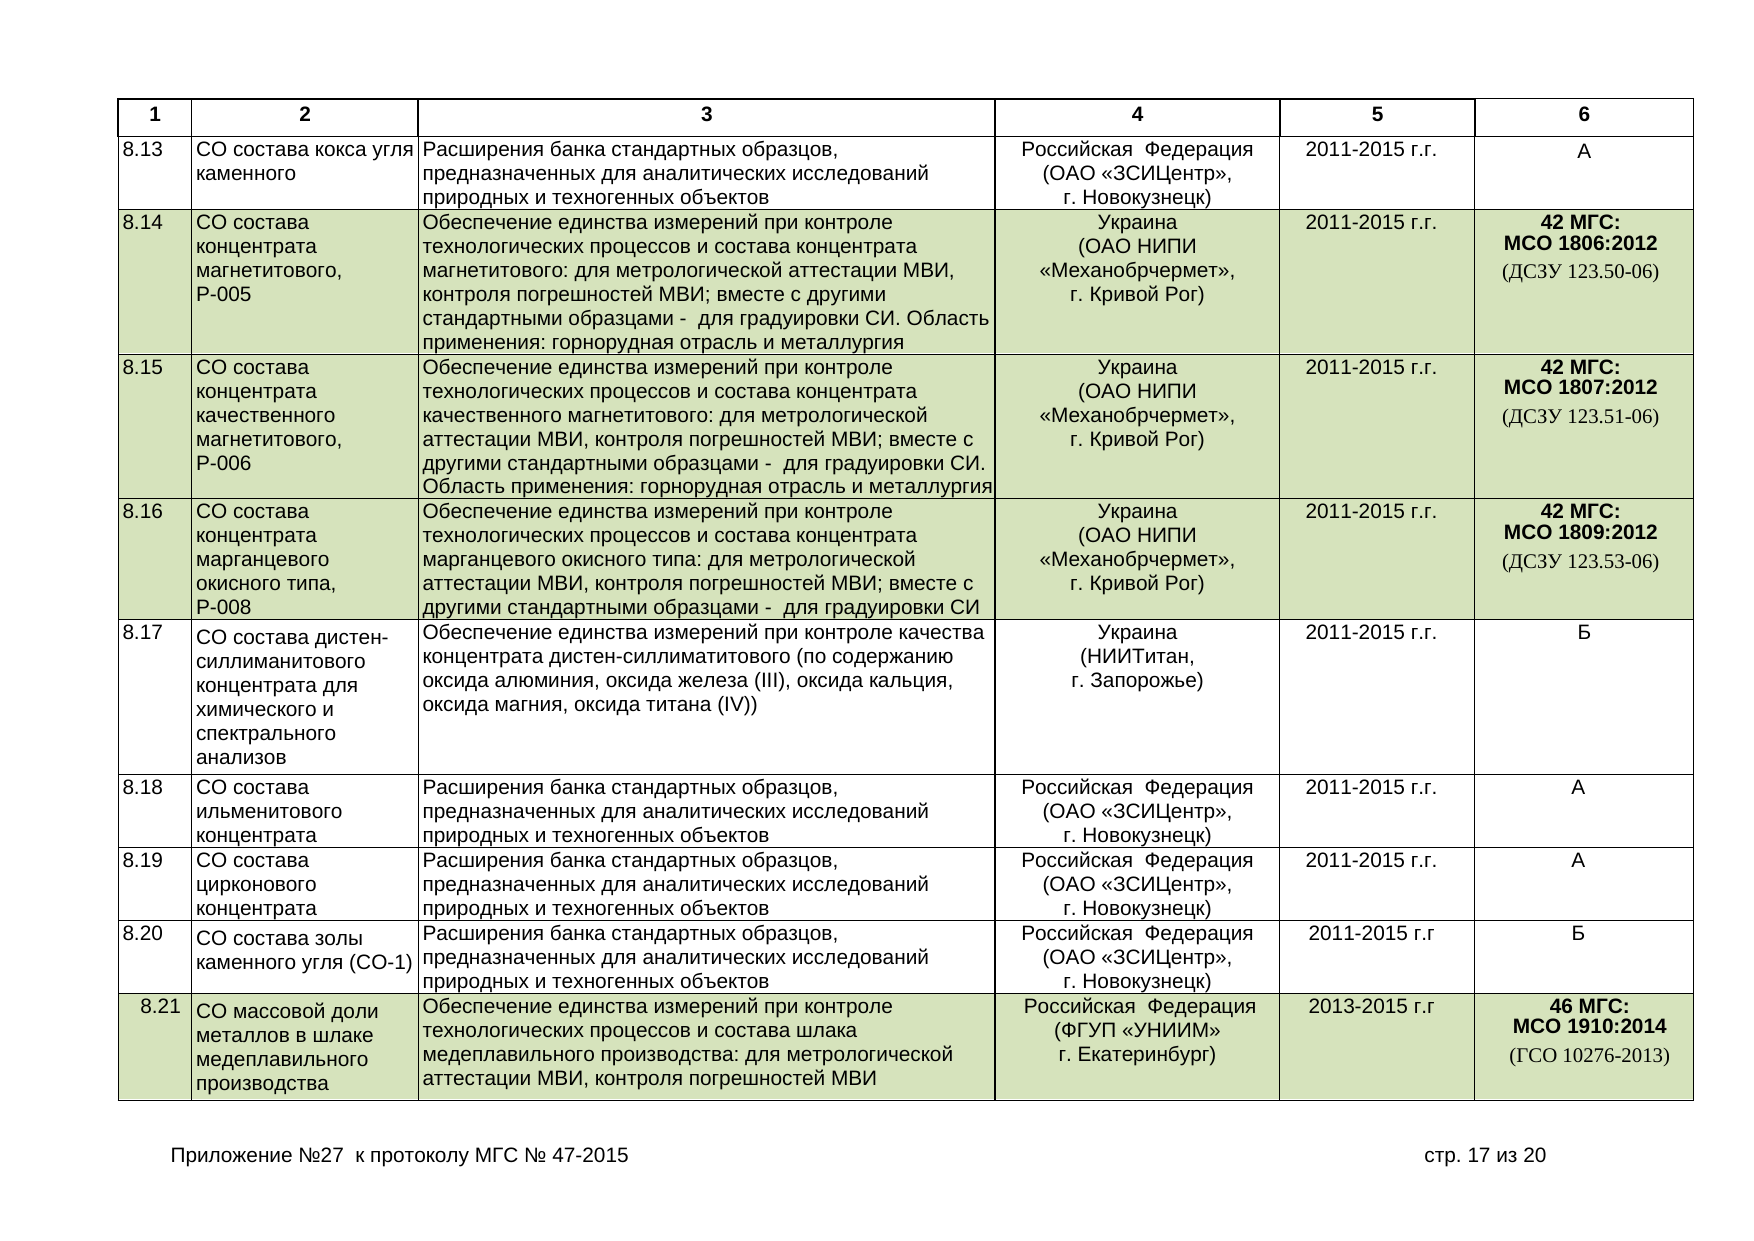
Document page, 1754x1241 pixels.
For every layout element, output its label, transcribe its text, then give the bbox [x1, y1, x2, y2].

table_cell 8.16 [119, 499, 191, 619]
table_cell Российская Федерация (ОАО «ЗСИЦентр», г. Новокузнецк) [996, 848, 1279, 920]
table_cell 42 МГС: МСО 1809:2012 (ДСЗУ 123.53-06) [1475, 499, 1693, 619]
table_cell СО состава цирконового концентрата [192, 848, 418, 920]
table_header 4 [996, 100, 1279, 136]
table_cell СО состава ильменитового концентрата [192, 775, 418, 847]
table_cell 2013-.г [1280, 994, 1474, 1099]
table_cell СО массовой доли металлов в шлаке медеплавильного производства [192, 994, 418, 1099]
table_cell Обеспечение единства измерений при контроле качества концентрата дистен-силлиматитового (по содержанию оксида алюминия, оксида железа (III), оксида кальция, оксида магния, оксида титана (IV)) [419, 620, 994, 774]
table_cell Российская Федерация (ОАО «ЗСИЦентр», г. Новокузнецк) [996, 775, 1279, 847]
table_cell 8.18 [119, 775, 191, 847]
table_header 5 [1281, 100, 1474, 136]
table_cell Украина (НИИТитан, г. Запорожье) [996, 620, 1279, 774]
table_cell 8.19 [119, 848, 191, 920]
table_cell СО состава золы каменного угля (СО-1) [192, 921, 418, 993]
table_cell 2011-2015 г.г. [1280, 355, 1474, 498]
table_cell Расширения банка стандартных образцов, предназначенных для аналитических исследований природных и техногенных объектов [419, 137, 994, 209]
table_cell СО состава кокса угля каменного [192, 137, 418, 209]
table_cell 46 МГС: МСО 1910:2014 (ГСО 10276-2013) [1475, 994, 1693, 1099]
table_cell 8.21 [119, 994, 191, 1099]
table_cell А [1475, 137, 1693, 209]
table_cell Российская Федерация (ОАО «ЗСИЦентр», г. Новокузнецк) [996, 137, 1279, 209]
table_cell 2011-2015 г.г. [1280, 775, 1474, 847]
table_cell 42 МГС: МСО 1806:2012 (ДСЗУ 123.50-06) [1475, 210, 1693, 353]
table_cell Обеспечение единства измерений при контроле технологических процессов и состава концентрата марганцевого окисного типа: для метрологической аттестации МВИ, контроля погрешностей МВИ; вместе с другими стандартными образцами - для градуировки СИ [419, 499, 994, 619]
table_cell 2011-2015 г.г. [1280, 620, 1474, 774]
table_cell Б [1475, 620, 1693, 774]
table_header 6 [1476, 99, 1693, 136]
table_cell Российская Федерация (ОАО «ЗСИЦентр», г. Новокузнецк) [996, 921, 1279, 993]
table_header 3 [419, 100, 994, 136]
table_cell 2011-2015 г.г. [1280, 848, 1474, 920]
table_cell Расширения банка стандартных образцов, предназначенных для аналитических исследований природных и техногенных объектов [419, 848, 994, 920]
table_cell 2011-2015 г.г [1280, 921, 1474, 993]
table_cell Обеспечение единства измерений при контроле технологических процессов и состава концентрата качественного магнетитового: для метрологической аттестации МВИ, контроля погрешностей МВИ; вместе с другими стандартными образцами - для градуировки СИ. Область применения: горнорудная отрасль и металлургия [419, 355, 994, 498]
table_cell СО состава концентрата качественного магнетитового, Р-006 [192, 355, 418, 498]
table_header 1 [119, 100, 191, 136]
table_cell Украина (ОАО НИПИ «Механобрчермет», г. Кривой Рог) [996, 355, 1279, 498]
table_header 2 [192, 100, 417, 136]
table_cell Украина (ОАО НИПИ «Механобрчермет», г. Кривой Рог) [996, 499, 1279, 619]
table_cell 42 МГС: МСО 1807:2012 (ДСЗУ 123.51-06) [1475, 355, 1693, 498]
table_cell Обеспечение единства измерений при контроле технологических процессов и состава шлака медеплавильного производства: для метрологической аттестации МВИ, контроля погрешностей МВИ [419, 994, 994, 1099]
table_cell Украина (ОАО НИПИ «Механобрчермет», г. Кривой Рог) [996, 210, 1279, 353]
table_cell А [1475, 848, 1693, 920]
table_cell 8.17 [119, 620, 191, 774]
table_cell СО состава дистен-силлиманитового концентрата для химического и спектрального анализов [192, 620, 418, 774]
table_cell А [1475, 775, 1693, 847]
table_cell СО состава концентрата марганцевого окисного типа, Р-008 [192, 499, 418, 619]
table_cell 2011-2015 г.г. [1280, 210, 1474, 353]
table_cell 8.14 [119, 210, 191, 353]
table_cell 8.15 [119, 355, 191, 498]
table_cell Расширения банка стандартных образцов, предназначенных для аналитических исследований природных и техногенных объектов [419, 775, 994, 847]
table_cell Обеспечение единства измерений при контроле технологических процессов и состава концентрата магнетитового: для метрологической аттестации МВИ, контроля погрешностей МВИ; вместе с другими стандартными образцами - для градуировки СИ. Область применения: горнорудная отрасль и металлургия [419, 210, 994, 353]
table_cell СО состава концентрата магнетитового, Р-005 [192, 210, 418, 353]
table_cell 2011-2015 г.г. [1280, 137, 1474, 209]
table_cell Б [1475, 921, 1693, 993]
table_cell Расширения банка стандартных образцов, предназначенных для аналитических исследований природных и техногенных объектов [419, 921, 994, 993]
table_cell Российская Федерация (ФГУП «УНИИМ» г. Екатеринбург) [996, 994, 1279, 1099]
table_cell 8.13 [119, 137, 191, 209]
table_cell 8.20 [119, 921, 191, 993]
table_cell 2011-2015 г.г. [1280, 499, 1474, 619]
